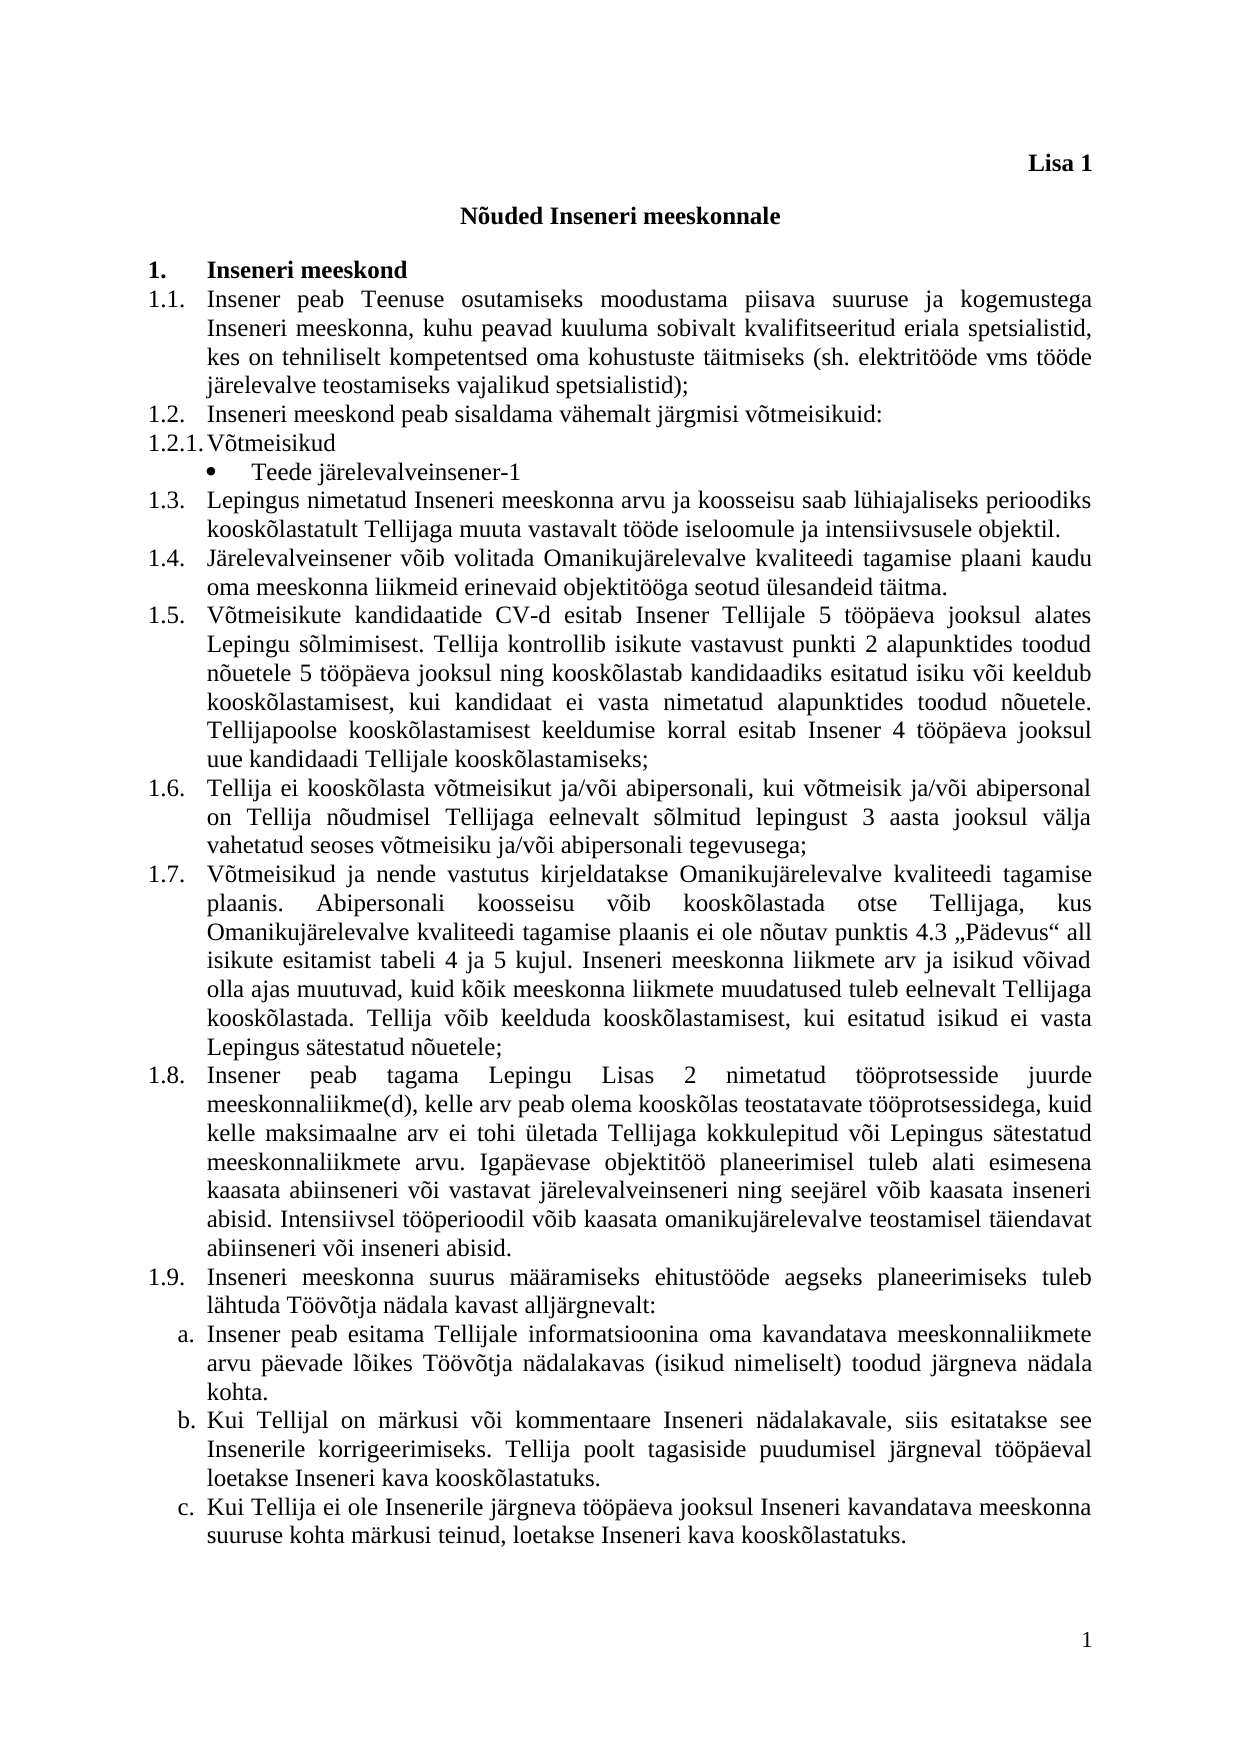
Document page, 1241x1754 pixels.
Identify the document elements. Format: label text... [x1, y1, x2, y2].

list Teede järelevalveinsener-1 [207, 457, 1093, 485]
list Inseneri meeskonna suurus määramiseks ehitustööde aegseks planeerimiseks tuleb lähtuda Töövõtja nädala kavast alljärgnevalt: [148, 1262, 1093, 1319]
list Inseneri meeskond [148, 255, 1093, 284]
list Kui Tellijal on märkusi või kommentaare Inseneri nädalakavale, siis esitatakse see Insenerile korrigeerimiseks. Tellija poolt tagasiside puudumisel järgneval tööpäeval loetakse Inseneri kava kooskõlastatuks. [177, 1405, 1093, 1492]
list Võtmeisikud [148, 428, 1093, 457]
list Kui Tellija ei ole Insenerile järgneva tööpäeva jooksul Inseneri kavandatava meeskonna suuruse kohta märkusi teinud, loetakse Inseneri kava kooskõlastatuks. [177, 1492, 1093, 1549]
list Insener peab tagama Lepingu Lisas 2 nimetatud tööprotsesside juurde meeskonnaliikme(d), kelle arv peab olema kooskõlas teostatavate tööprotsessidega, kuid kelle maksimaalne arv ei tohi ületada Tellijaga kokkulepitud või Lepingus sätestatud meeskonnaliikmete arvu. Igapäevase objektitöö planeerimisel tuleb alati esimesena kaasata abiinseneri või vastavat järelevalveinseneri ning seejärel võib kaasata inseneri abisid. Intensiivsel tööperioodil võib kaasata omanikujärelevalve teostamisel täiendavat abiinseneri või inseneri abisid. [148, 1060, 1093, 1262]
list Inseneri meeskond peab sisaldama vähemalt järgmisi võtmeisikuid: [148, 399, 1093, 428]
list Võtmeisikud ja nende vastutus kirjeldatakse Omanikujärelevalve kvaliteedi tagamise plaanis. Abipersonali koosseisu võib kooskõlastada otse Tellijaga, kus Omanikujärelevalve kvaliteedi tagamise plaanis ei ole nõutav punktis 4.3 „Pädevus“ all isikute esitamist tabeli 4 ja 5 kujul. Inseneri meeskonna liikmete arv ja isikud võivad olla ajas muutuvad, kuid kõik meeskonna liikmete muudatused tuleb eelnevalt Tellijaga kooskõlastada. Tellija võib keelduda kooskõlastamisest, kui esitatud isikud ei vasta Lepingus sätestatud nõuetele; [148, 859, 1093, 1060]
list Võtmeisikute kandidaatide CV-d esitab Insener Tellijale 5 tööpäeva jooksul alates Lepingu sõlmimisest. Tellija kontrollib isikute vastavust punkti 2 alapunktides toodud nõuetele 5 tööpäeva jooksul ning kooskõlastab kandidaadiks esitatud isiku või keeldub kooskõlastamisest, kui kandidaat ei vasta nimetatud alapunktides toodud nõuetele. Tellijapoolse kooskõlastamisest keeldumise korral esitab Insener 4 tööpäeva jooksul uue kandidaadi Tellijale kooskõlastamiseks; [148, 600, 1093, 773]
list Tellija ei kooskõlasta võtmeisikut ja/või abipersonali, kui võtmeisik ja/või abipersonal on Tellija nõudmisel Tellijaga eelnevalt sõlmitud lepingust 3 aasta jooksul välja vahetatud seoses võtmeisiku ja/või abipersonali tegevusega; [148, 773, 1093, 859]
list Lepingus nimetatud Inseneri meeskonna arvu ja koosseisu saab lühiajaliseks perioodiks kooskõlastatult Tellijaga muuta vastavalt tööde iseloomule ja intensiivsusele objektil. [148, 485, 1093, 543]
text Nõuded Inseneri meeskonnale [148, 201, 1093, 230]
text Lisa 1 [148, 148, 1093, 176]
list Insener peab esitama Tellijale informatsioonina oma kavandatava meeskonnaliikmete arvu päevade lõikes Töövõtja nädalakavas (isikud nimeliselt) toodud järgneva nädala kohta. [177, 1319, 1093, 1405]
list Järelevalveinsener võib volitada Omanikujärelevalve kvaliteedi tagamise plaani kaudu oma meeskonna liikmeid erinevaid objektitööga seotud ülesandeid täitma. [148, 543, 1093, 600]
list Insener peab Teenuse osutamiseks moodustama piisava suuruse ja kogemustega Inseneri meeskonna, kuhu peavad kuuluma sobivalt kvalifitseeritud eriala spetsialistid, kes on tehniliselt kompetentsed oma kohustuste täitmiseks (sh. elektritööde vms tööde järelevalve teostamiseks vajalikud spetsialistid); [148, 284, 1093, 399]
